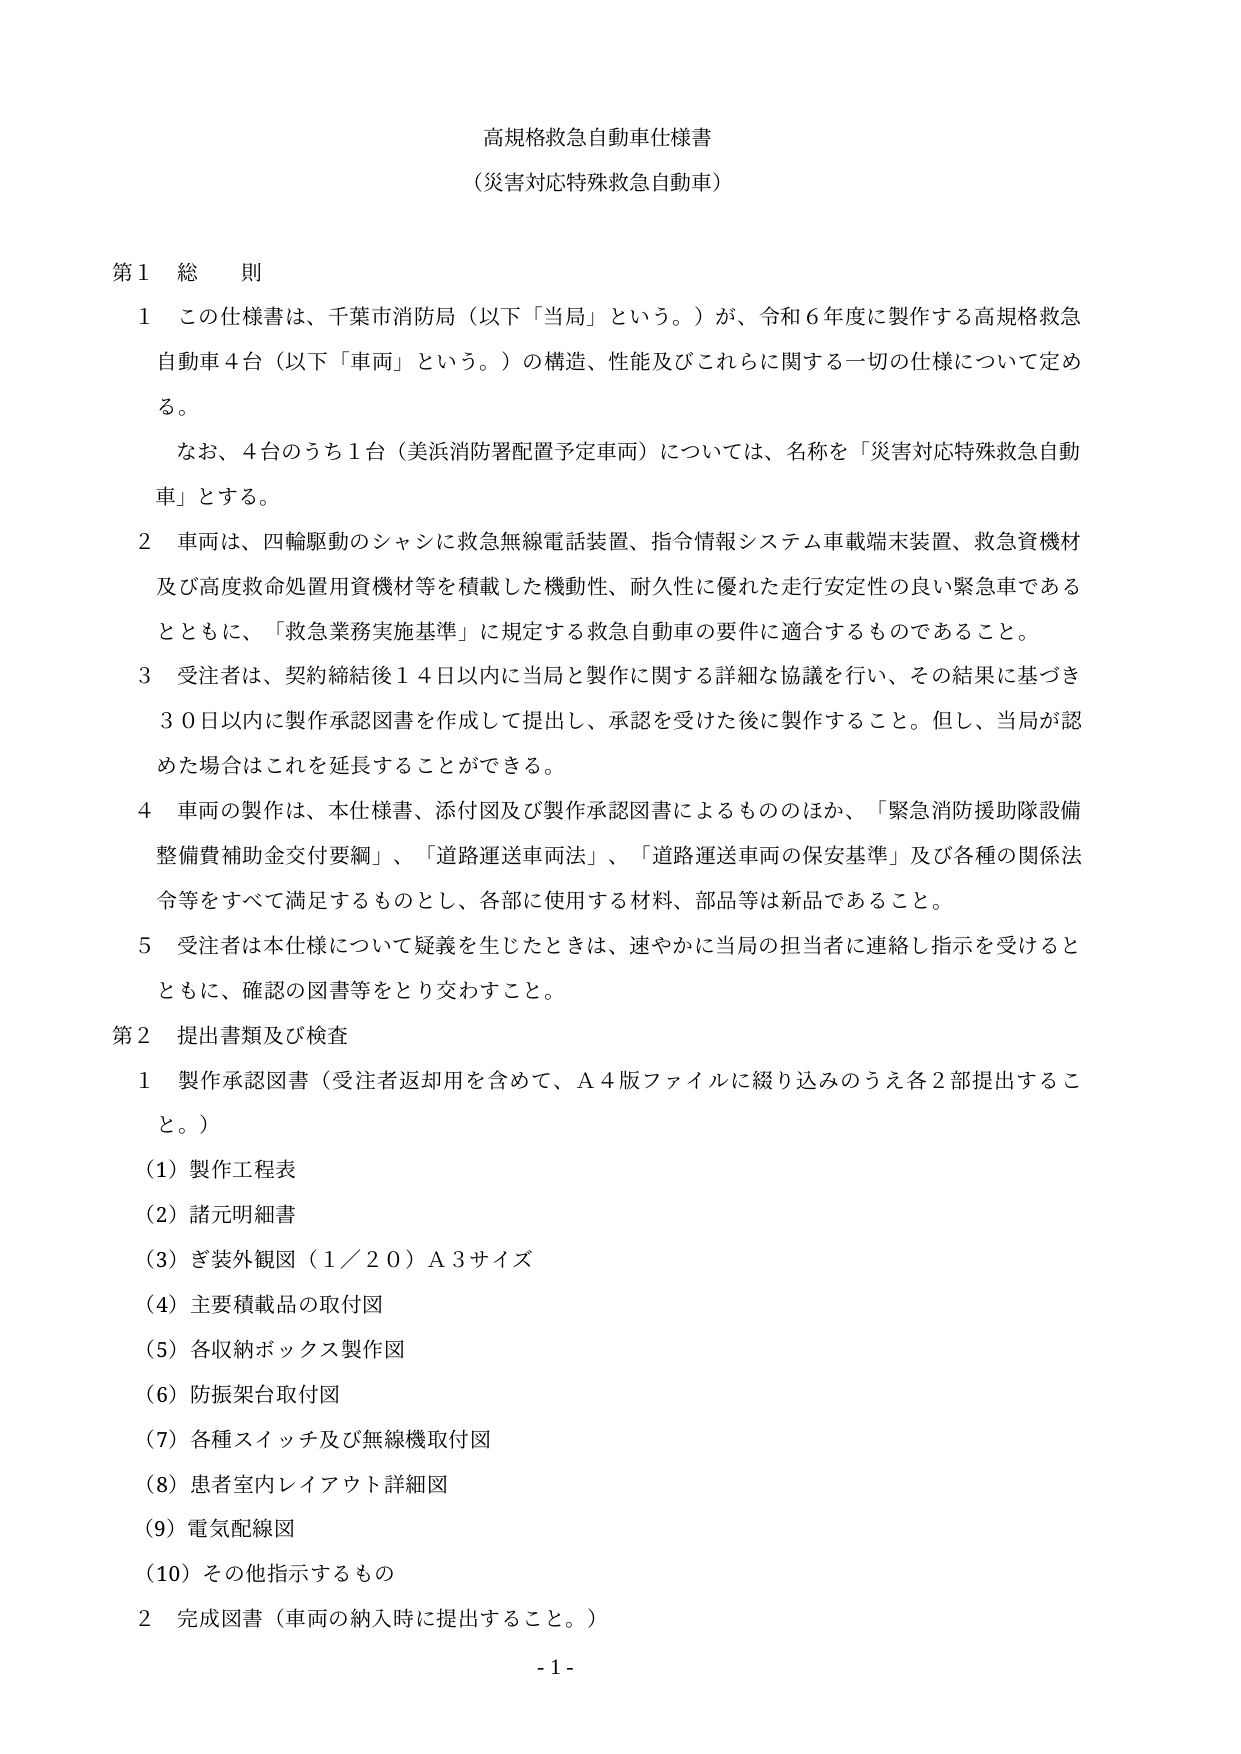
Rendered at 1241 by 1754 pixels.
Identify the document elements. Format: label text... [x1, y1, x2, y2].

text なお、４台のうち１台（美浜消防署配置予定車両）については、名称を「災害対応特殊救急自動車」とする。 [134, 428, 1083, 518]
text （2）諸元明細書 [134, 1191, 1083, 1236]
text （9）電気配線図 [112, 1506, 1083, 1550]
text 第２ 提出書類及び検査 [112, 1012, 1083, 1057]
text ５ 受注者は本仕様について疑義を生じたときは、速やかに当局の担当者に連絡し指示を受けるとともに、確認の図書等をとり交わすこと。 [134, 922, 1083, 1012]
text ２ 完成図書（車両の納入時に提出すること。） [112, 1595, 1083, 1640]
text ３ 受注者は、契約締結後１４日以内に当局と製作に関する詳細な協議を行い、その結果に基づき３０日以内に製作承認図書を作成して提出し、承認を受けた後に製作すること。但し、当局が認めた場合はこれを延長することができる。 [134, 652, 1083, 787]
text （1）製作工程表 [134, 1146, 1083, 1191]
text ４ 車両の製作は、本仕様書、添付図及び製作承認図書によるもののほか、「緊急消防援助隊設備整備費補助金交付要綱」、「道路運送車両法」、「道路運送車両の保安基準」及び各種の関係法令等をすべて満足するものとし、各部に使用する材料、部品等は新品であること。 [134, 787, 1083, 922]
text （5）各収納ボックス製作図 [112, 1326, 1083, 1371]
text １ この仕様書は、千葉市消防局（以下「当局」という。）が、令和６年度に製作する高規格救急自動車４台（以下「車両」という。）の構造、性能及びこれらに関する一切の仕様について定める。 [134, 293, 1083, 428]
text １ 製作承認図書（受注者返却用を含めて、Ａ４版ファイルに綴り込みのうえ各２部提出すること。） [134, 1057, 1083, 1146]
text （10）その他指示するもの [112, 1550, 1083, 1595]
text （7）各種スイッチ及び無線機取付図 [112, 1416, 1083, 1461]
text （6）防振架台取付図 [112, 1371, 1083, 1416]
text （3）ぎ装外観図（１／２０）Ａ３サイズ [134, 1236, 1083, 1281]
text ２ 車両は、四輪駆動のシャシに救急無線電話装置、指令情報システム車載端末装置、救急資機材及び高度救命処置用資機材等を積載した機動性、耐久性に優れた走行安定性の良い緊急車であるとともに、「救急業務実施基準」に規定する救急自動車の要件に適合するものであること。 [134, 518, 1083, 652]
text （4）主要積載品の取付図 [112, 1281, 1083, 1326]
text 高規格救急自動車仕様書 [112, 114, 1083, 159]
text （災害対応特殊救急自動車） [112, 159, 1083, 203]
text 第１ 総 則 [112, 248, 1083, 293]
text （8）患者室内レイアウト詳細図 [112, 1461, 1083, 1506]
